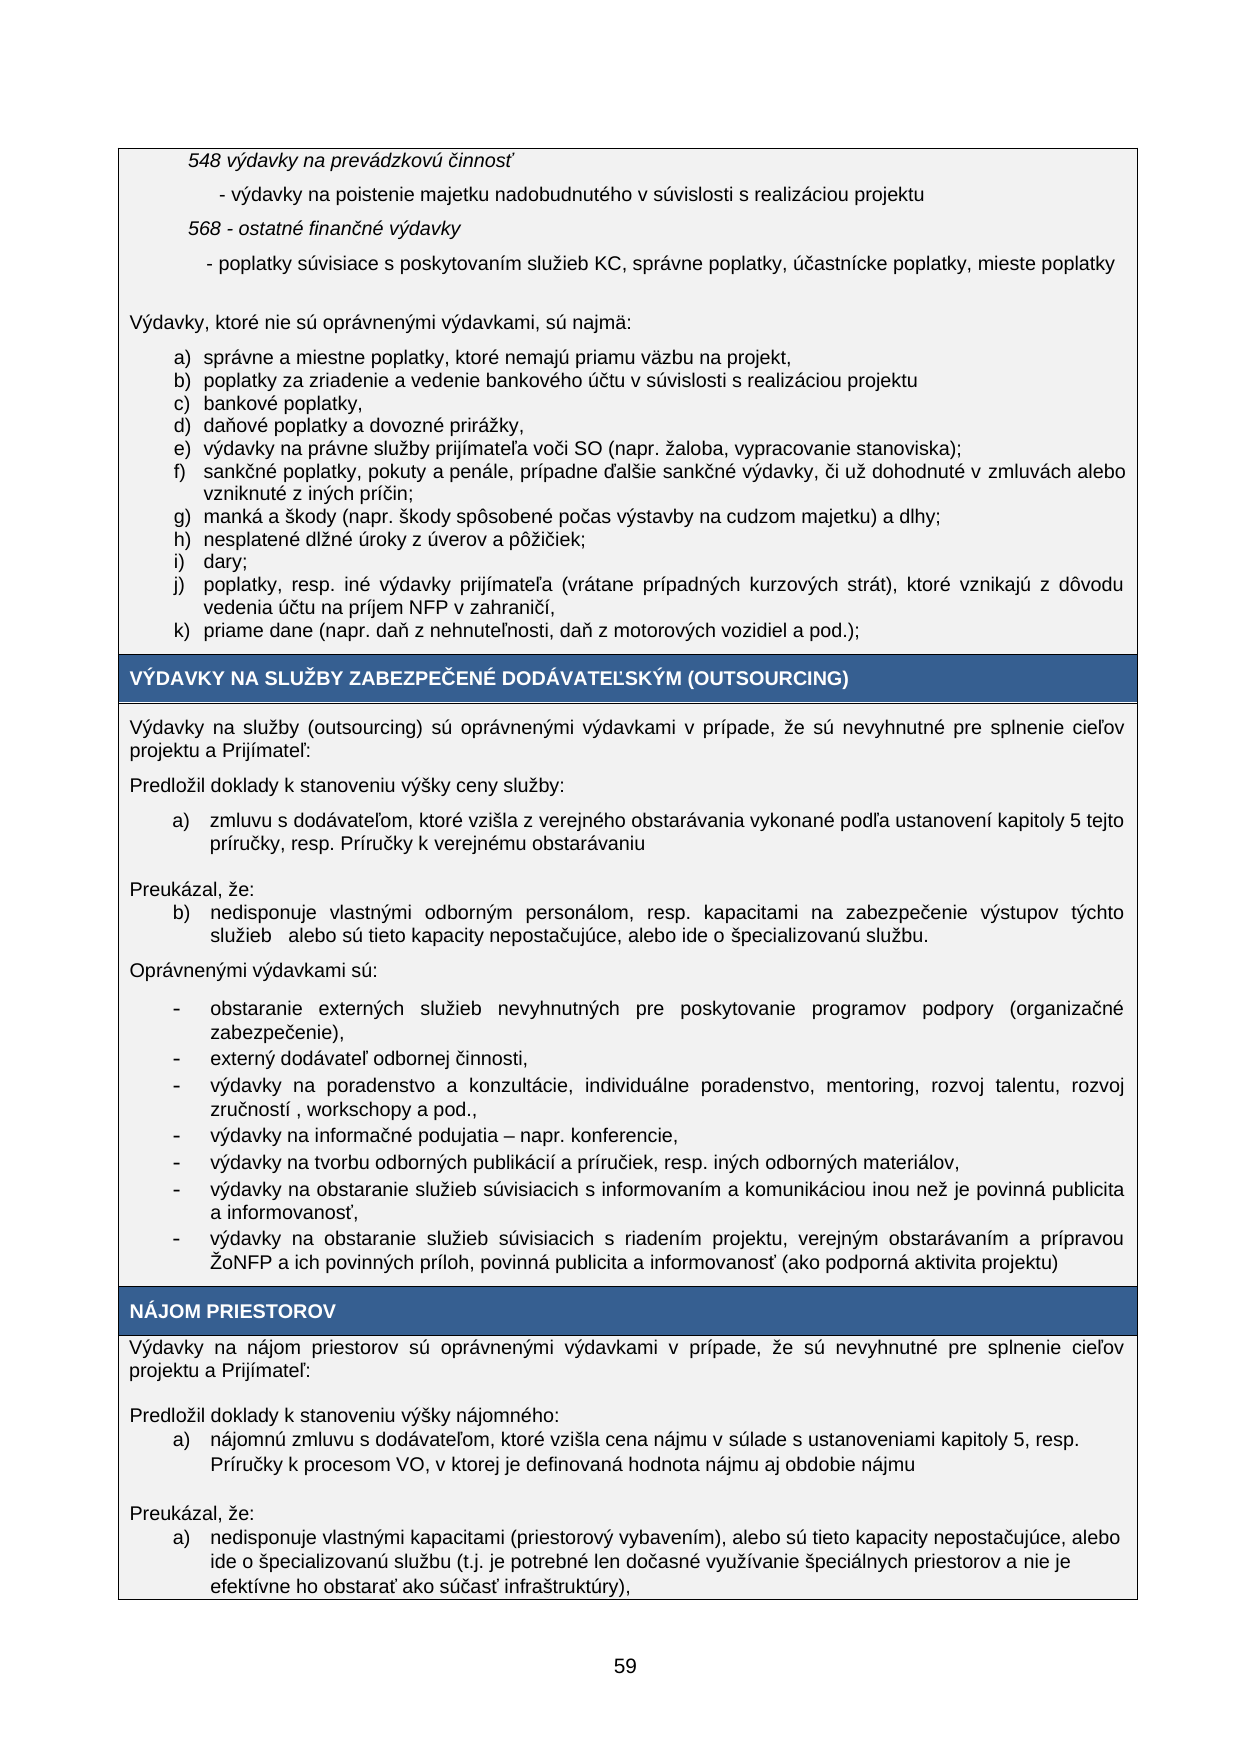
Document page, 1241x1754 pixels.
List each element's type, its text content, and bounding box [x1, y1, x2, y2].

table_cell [119, 1336, 1137, 1599]
table_cell Výdavky na služby (outsourcing) sú oprávnenými výdavkami v prípade, že sú nevyhnutné pre splnenie cieľov projektu a Prijímateľ: Predložil doklady k stanoveniu výšky ceny služby: zmluvu s dodávateľom, ktoré vzišla z verejného obstarávania vykonané podľa ustanovení kapitoly 5 tejto príručky, resp. Príručky k verejnému obstarávaniu Preukázal, že: nedisponuje vlastnými odborným personálom, resp. kapacitami na zabezpečenie výstupov týchto služieb alebo sú tieto kapacity nepostačujúce, alebo ide o špecializovanú službu. Oprávnenými výdavkami sú: obstaranie externých služieb nevyhnutných pre poskytovanie programov podpory (organizačné zabezpečenie), externý dodávateľ odbornej činnosti, výdavky na poradenstvo a konzultácie, individuálne poradenstvo, mentoring, rozvoj talentu, rozvoj zručností , workschopy a pod., výdavky na informačné podujatia – napr. konferencie, výdavky na tvorbu odborných publikácií a príručiek, resp. iných odborných materiálov, výdavky na obstaranie služieb súvisiacich s informovaním a komunikáciou inou než je povinná publicita a informovanosť, výdavky na obstaranie služieb súvisiacich s riadením projektu, verejným obstarávaním a prípravou ŽoNFP a ich povinných príloh, povinná publicita a informovanosť (ako podporná aktivita projektu) [119, 704, 1137, 1286]
table_cell VÝDAVKY NA SLUŽBY ZABEZPEČENÉ DODÁVATEĽSKÝM (OUTSOURCING) [119, 655, 1137, 702]
table_cell NÁJOM PRIESTOROV [119, 1287, 1137, 1335]
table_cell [119, 149, 1137, 654]
